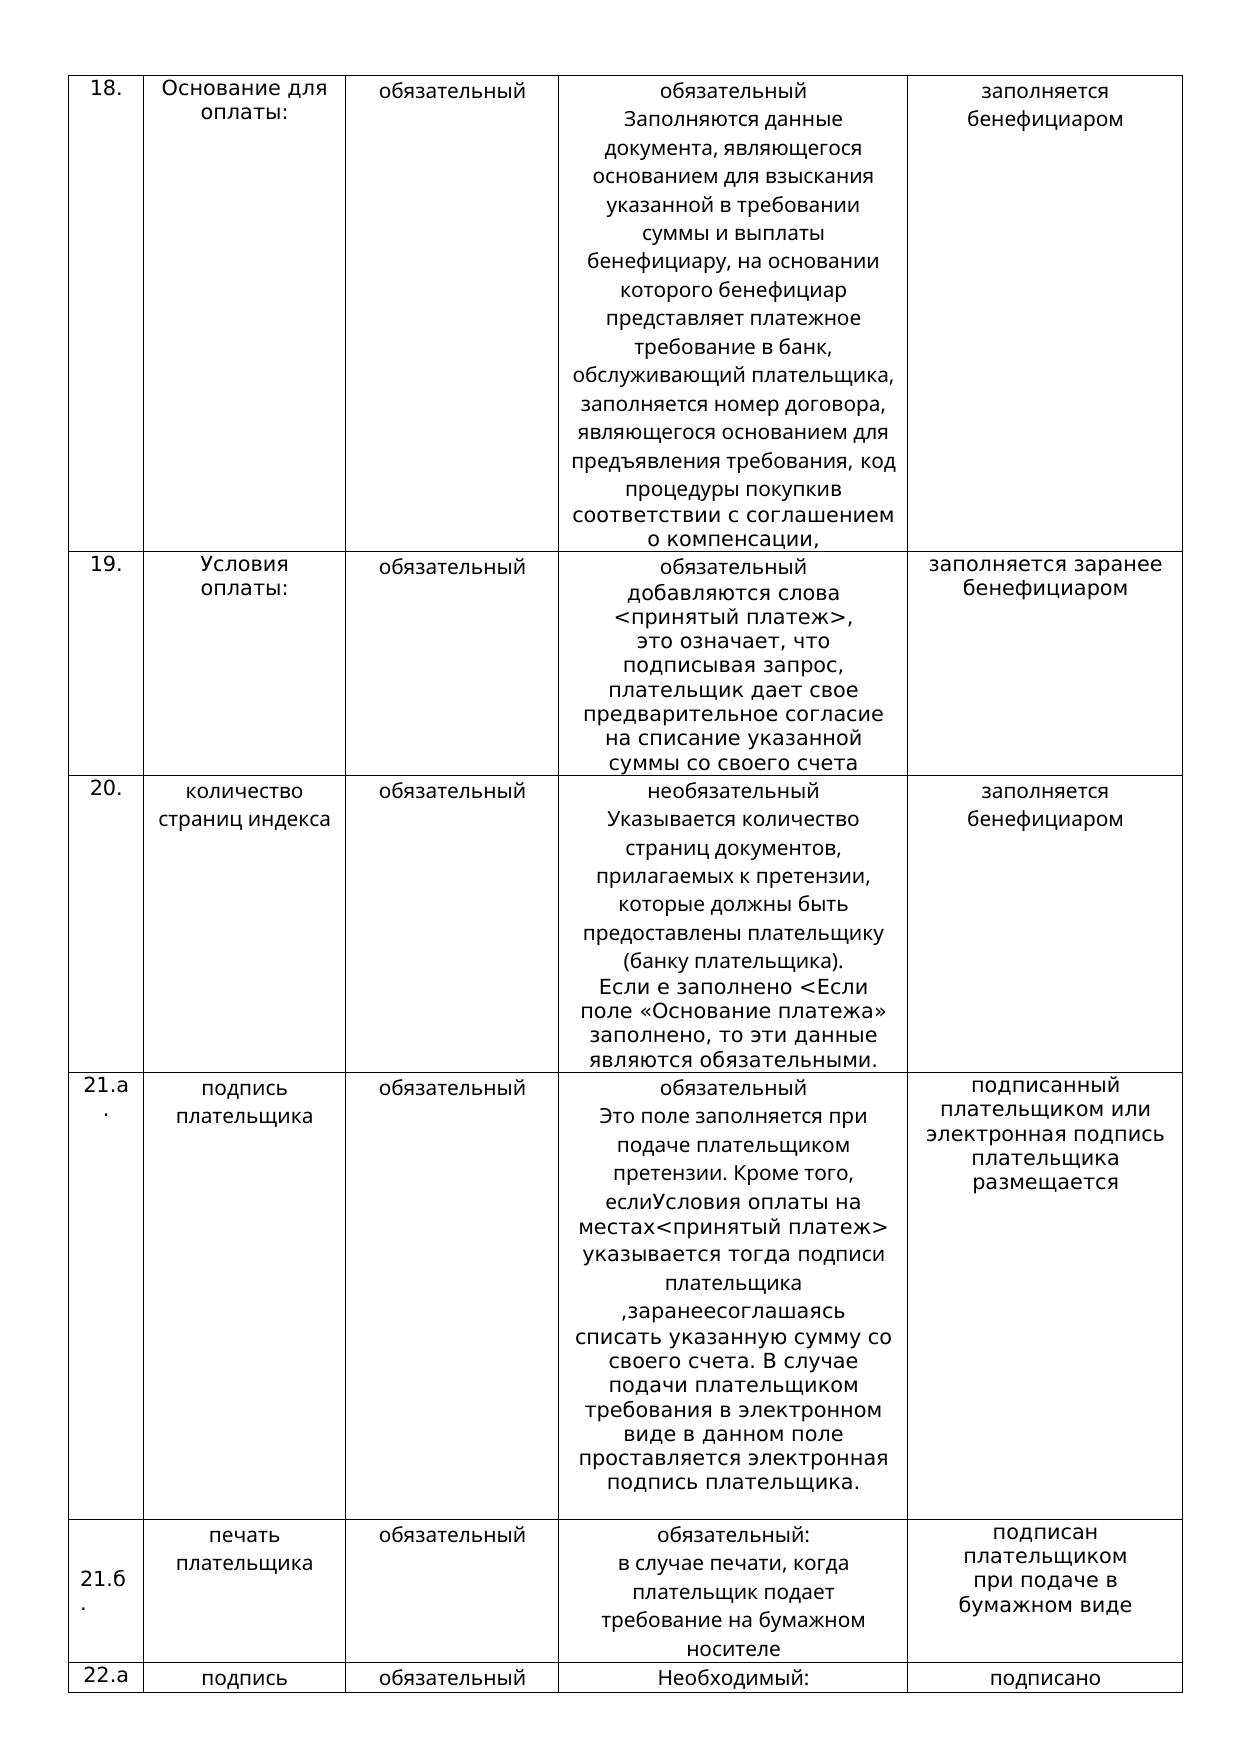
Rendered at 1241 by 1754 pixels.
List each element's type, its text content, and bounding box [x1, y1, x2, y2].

table_cell обязательный [346, 1520, 558, 1662]
table_cell количество страниц индекса [144, 776, 345, 1072]
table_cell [559, 1663, 907, 1692]
table_cell заполняется заранее бенефициаром [908, 552, 1182, 775]
table_cell обязательный [346, 76, 558, 551]
table_cell обязательный Это поле заполняется при подаче плательщиком претензии. Кроме того, еслиУсловия оплаты на местах<принятый платеж> указывается тогда подписи плательщика,заранеесоглашаясь списать указанную сумму со своего счета. В случае подачи плательщиком требования в электронном виде в данном поле проставляется электронная подпись плательщика. [559, 1073, 907, 1519]
table_cell Основание для оплаты: [144, 76, 345, 551]
table_cell обязательный [346, 1663, 558, 1692]
table_cell обязательный: в случае печати, когда плательщик подает требование на бумажном носителе [559, 1520, 907, 1662]
table_cell обязательный [346, 552, 558, 775]
table_cell 21.а. [69, 1073, 143, 1519]
table_cell заполняется бенефициаром [908, 776, 1182, 1072]
table_cell подписан плательщиком при подаче в бумажном виде [908, 1520, 1182, 1662]
table_cell подпись бенефициара [144, 1663, 345, 1692]
table_cell обязательный [346, 776, 558, 1072]
table_cell подпись плательщика [144, 1073, 345, 1519]
table_cell 19. [69, 552, 143, 775]
table_cell обязательный [346, 1073, 558, 1519]
table_cell Условия оплаты: [144, 552, 345, 775]
table_cell 21.б. [69, 1520, 143, 1662]
table_cell 20. [69, 776, 143, 1072]
table_cell подписанный плательщиком или электронная подпись плательщика размещается [908, 1073, 1182, 1519]
table_cell печать плательщика [144, 1520, 345, 1662]
table_cell 18. [69, 76, 143, 551]
table_cell необязательный Указывается количество страниц документов, прилагаемых к претензии, которые должны быть предоставлены плательщику (банку плательщика). Если e заполнено <Если поле «Основание платежа» заполнено, то эти данные являются обязательными. [559, 776, 907, 1072]
table_cell обязательный добавляются слова <принятый платеж>, это означает, что подписывая запрос, плательщик дает свое предварительное согласие на списание указанной суммы со своего счета [559, 552, 907, 775]
table_cell заполняется бенефициаром [908, 76, 1182, 551]
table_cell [908, 1663, 1182, 1692]
table_cell 22.а. [69, 1663, 143, 1692]
table_cell обязательный Заполняются данные документа, являющегося основанием для взыскания указанной в требовании суммы и выплаты бенефициару, на основании которого бенефициар представляет платежное требование в банк, обслуживающий плательщика, заполняется номер договора, являющегося основанием для предъявления требования, код процедуры покупкив соответствии с соглашением о компенсации, [559, 76, 907, 551]
